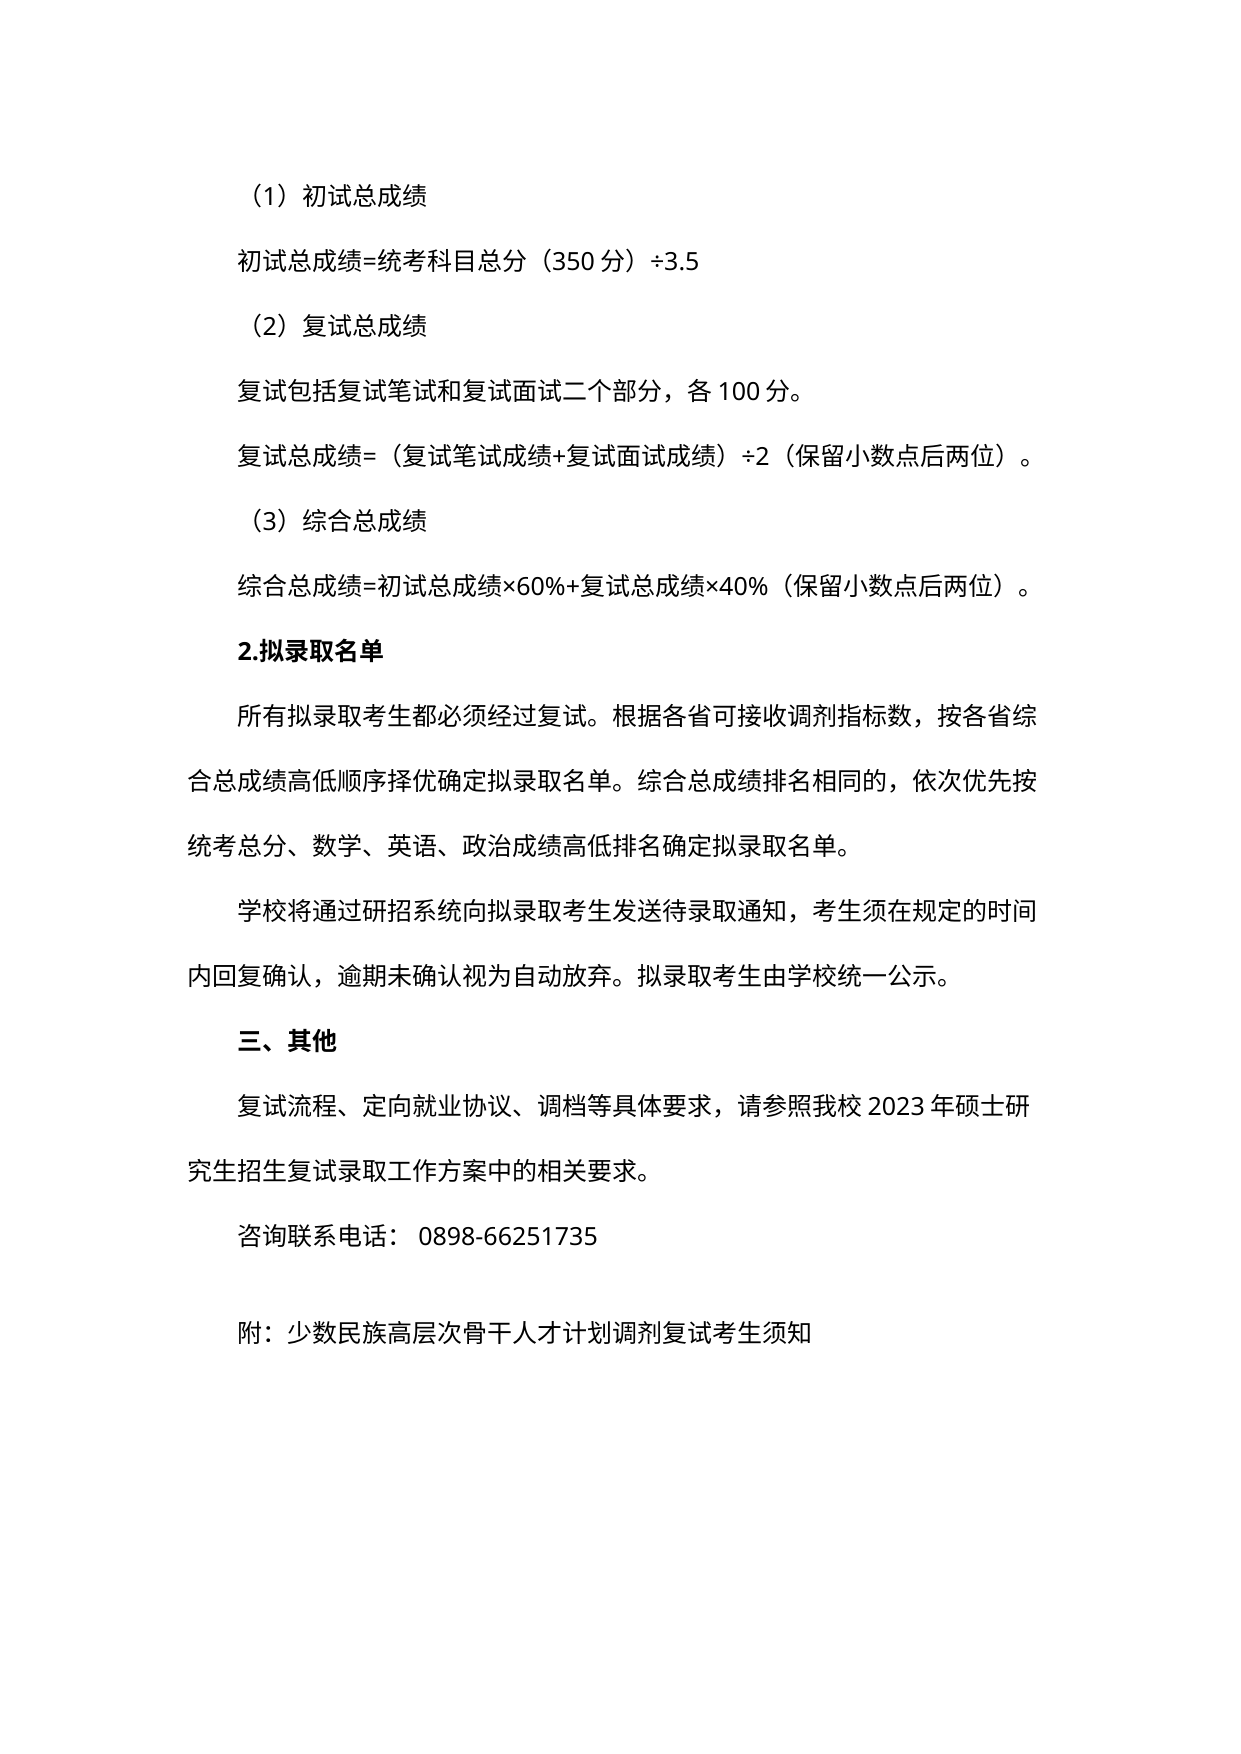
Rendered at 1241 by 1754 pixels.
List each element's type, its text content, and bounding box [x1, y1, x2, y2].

text （3）综合总成绩 [187, 487, 1053, 552]
text 三、其他 [187, 1007, 1053, 1072]
text 附：少数民族高层次骨干人才计划调剂复试考生须知 [187, 1299, 1053, 1364]
text 初试总成绩=统考科目总分（350分）÷3.5 [187, 227, 1053, 292]
text （2）复试总成绩 [187, 292, 1053, 357]
text 综合总成绩=初试总成绩×60%+复试总成绩×40%（保留小数点后两位）。 [187, 552, 1053, 617]
text 复试包括复试笔试和复试面试二个部分，各100分。 [187, 357, 1053, 422]
text 所有拟录取考生都必须经过复试。根据各省可接收调剂指标数，按各省综合总成绩高低顺序择优确定拟录取名单。综合总成绩排名相同的，依次优先按统考总分、数学、英语、政治成绩高低排名确定拟录取名单。 [187, 682, 1053, 877]
text 2.拟录取名单 [187, 617, 1053, 682]
text （1）初试总成绩 [187, 162, 1053, 227]
text 复试总成绩=（复试笔试成绩+复试面试成绩）÷2（保留小数点后两位）。 [187, 422, 1053, 487]
text 复试流程、定向就业协议、调档等具体要求，请参照我校2023年硕士研究生招生复试录取工作方案中的相关要求。 [187, 1072, 1053, 1202]
text 学校将通过研招系统向拟录取考生发送待录取通知，考生须在规定的时间内回复确认，逾期未确认视为自动放弃。拟录取考生由学校统一公示。 [187, 877, 1053, 1007]
text 咨询联系电话： 0898-66251735 [187, 1202, 1053, 1267]
